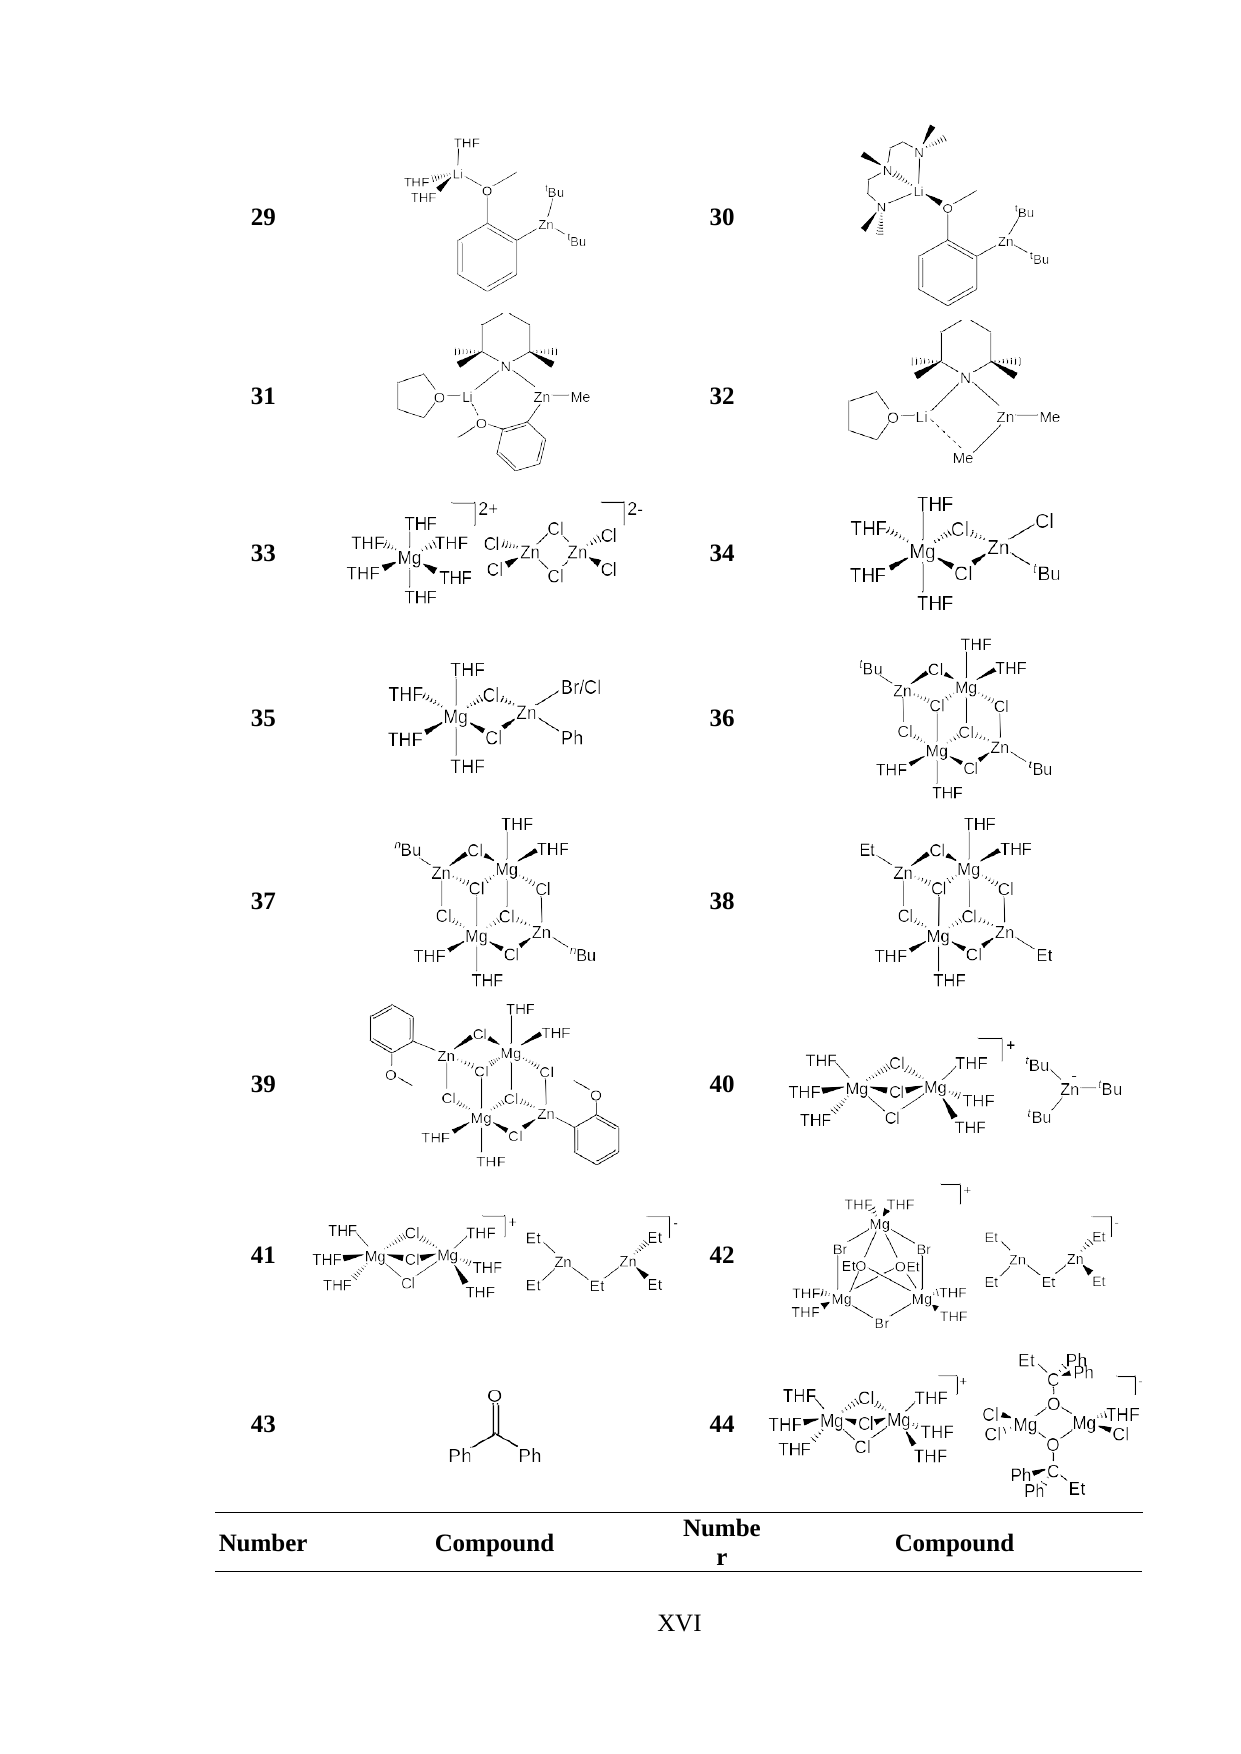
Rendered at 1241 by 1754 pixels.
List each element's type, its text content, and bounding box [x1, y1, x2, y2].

table_cell 43 [215, 1335, 311, 1512]
table_cell 38 [678, 809, 766, 992]
table_cell 42 [678, 1175, 766, 1335]
table_cell [766, 809, 1143, 992]
table_cell [766, 479, 1143, 626]
table_cell 35 [215, 626, 311, 809]
table_cell Compound [766, 1513, 1142, 1571]
table_cell [311, 479, 677, 626]
table_cell Compound [311, 1513, 677, 1571]
table_cell Number [678, 1513, 766, 1571]
table_cell [311, 118, 677, 313]
table_cell [766, 992, 1143, 1175]
table_cell 33 [215, 479, 311, 626]
table_cell [311, 313, 677, 479]
table_cell 30 [678, 118, 766, 313]
table_cell 32 [678, 313, 766, 479]
table_cell 37 [215, 809, 311, 992]
table_cell 31 [215, 313, 311, 479]
table_cell 41 [215, 1175, 311, 1335]
table_cell [311, 992, 677, 1175]
table_cell 39 [215, 992, 311, 1175]
table_cell [311, 809, 677, 992]
table_cell [311, 1175, 677, 1335]
table_cell 40 [678, 992, 766, 1175]
table_cell [766, 1175, 1143, 1335]
table_cell [311, 1335, 677, 1512]
table_cell 29 [215, 118, 311, 313]
table_cell 36 [678, 626, 766, 809]
table_cell [311, 626, 677, 809]
table_cell [766, 626, 1143, 809]
table_cell 34 [678, 479, 766, 626]
table_cell [766, 118, 1143, 313]
table_cell 44 [678, 1335, 766, 1512]
table_cell Number [215, 1513, 311, 1571]
table_cell [766, 1335, 1143, 1512]
table_cell [766, 313, 1143, 479]
